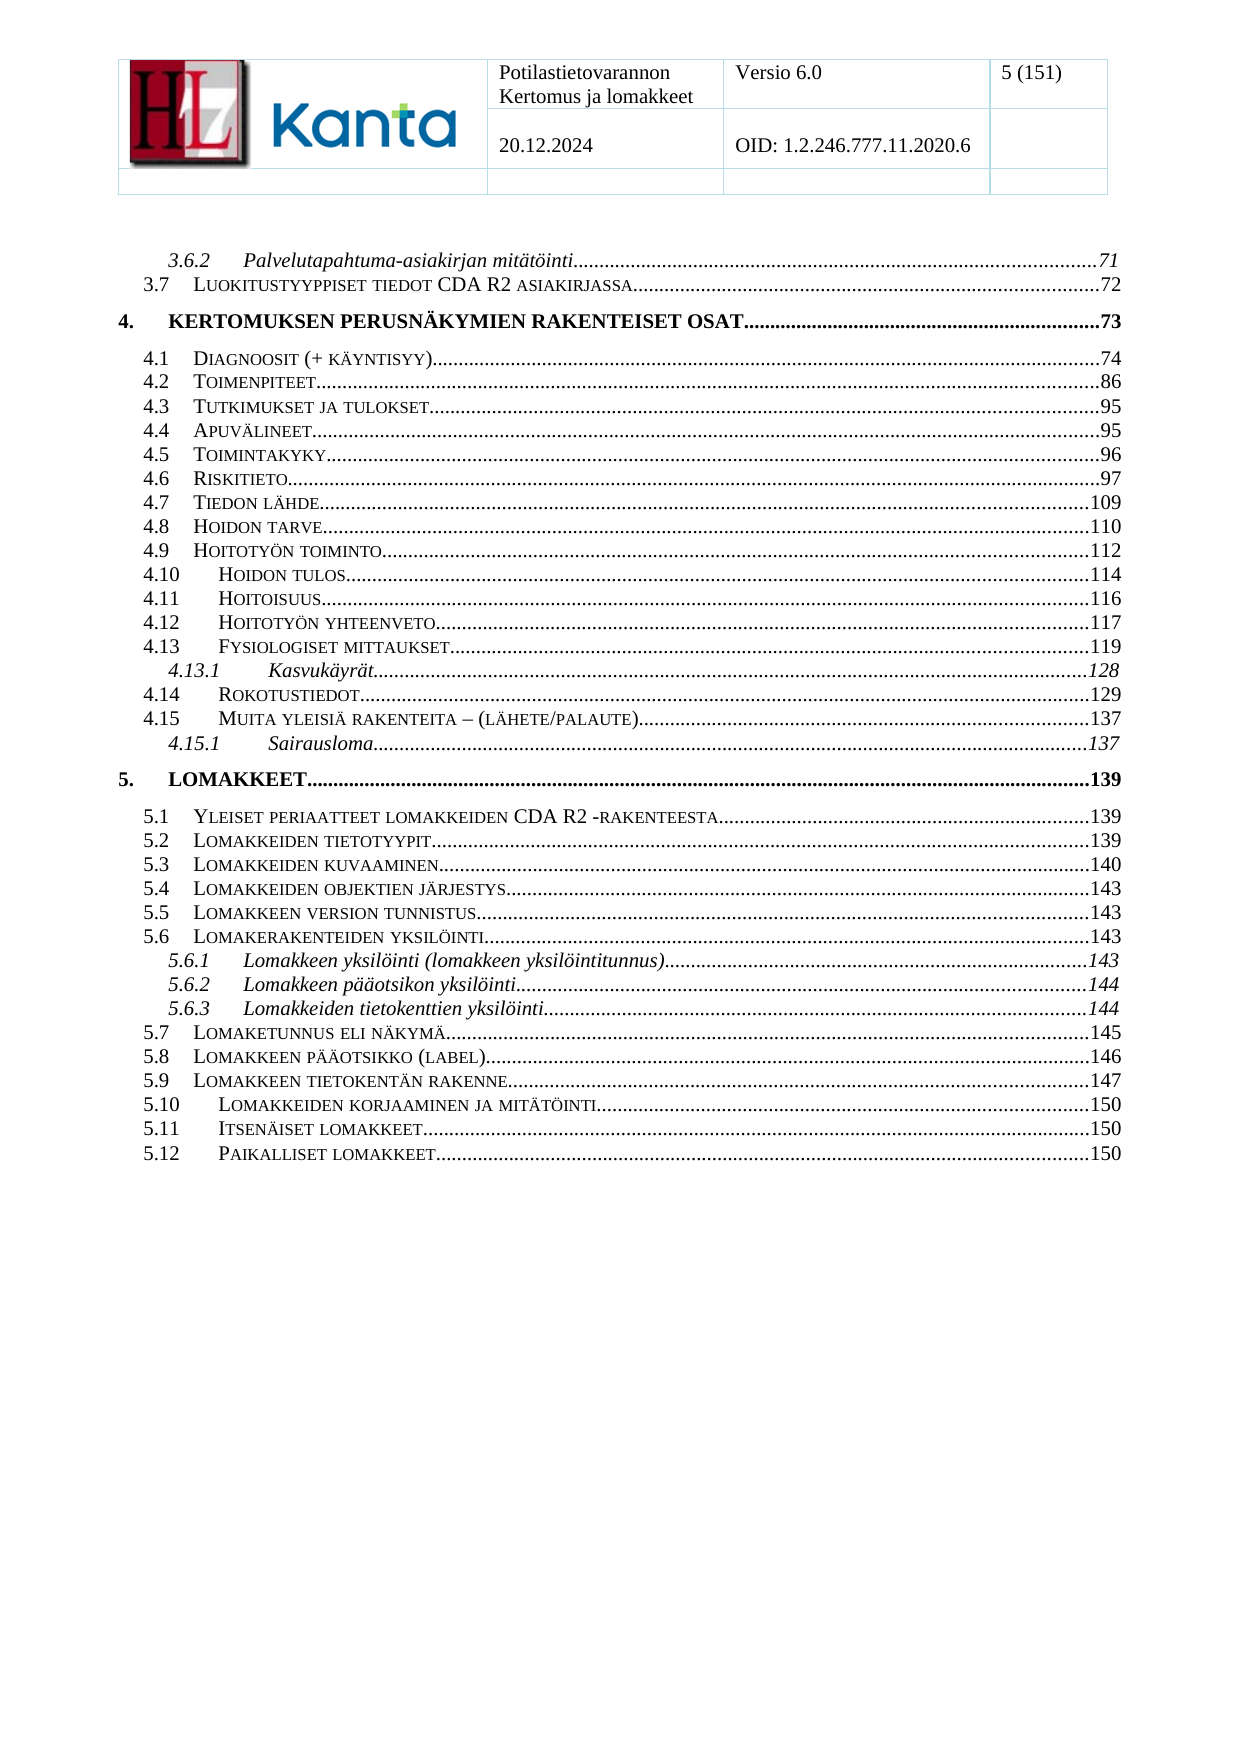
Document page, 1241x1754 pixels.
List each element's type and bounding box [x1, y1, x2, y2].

picture [129, 60, 252, 169]
picture [264, 93, 467, 159]
